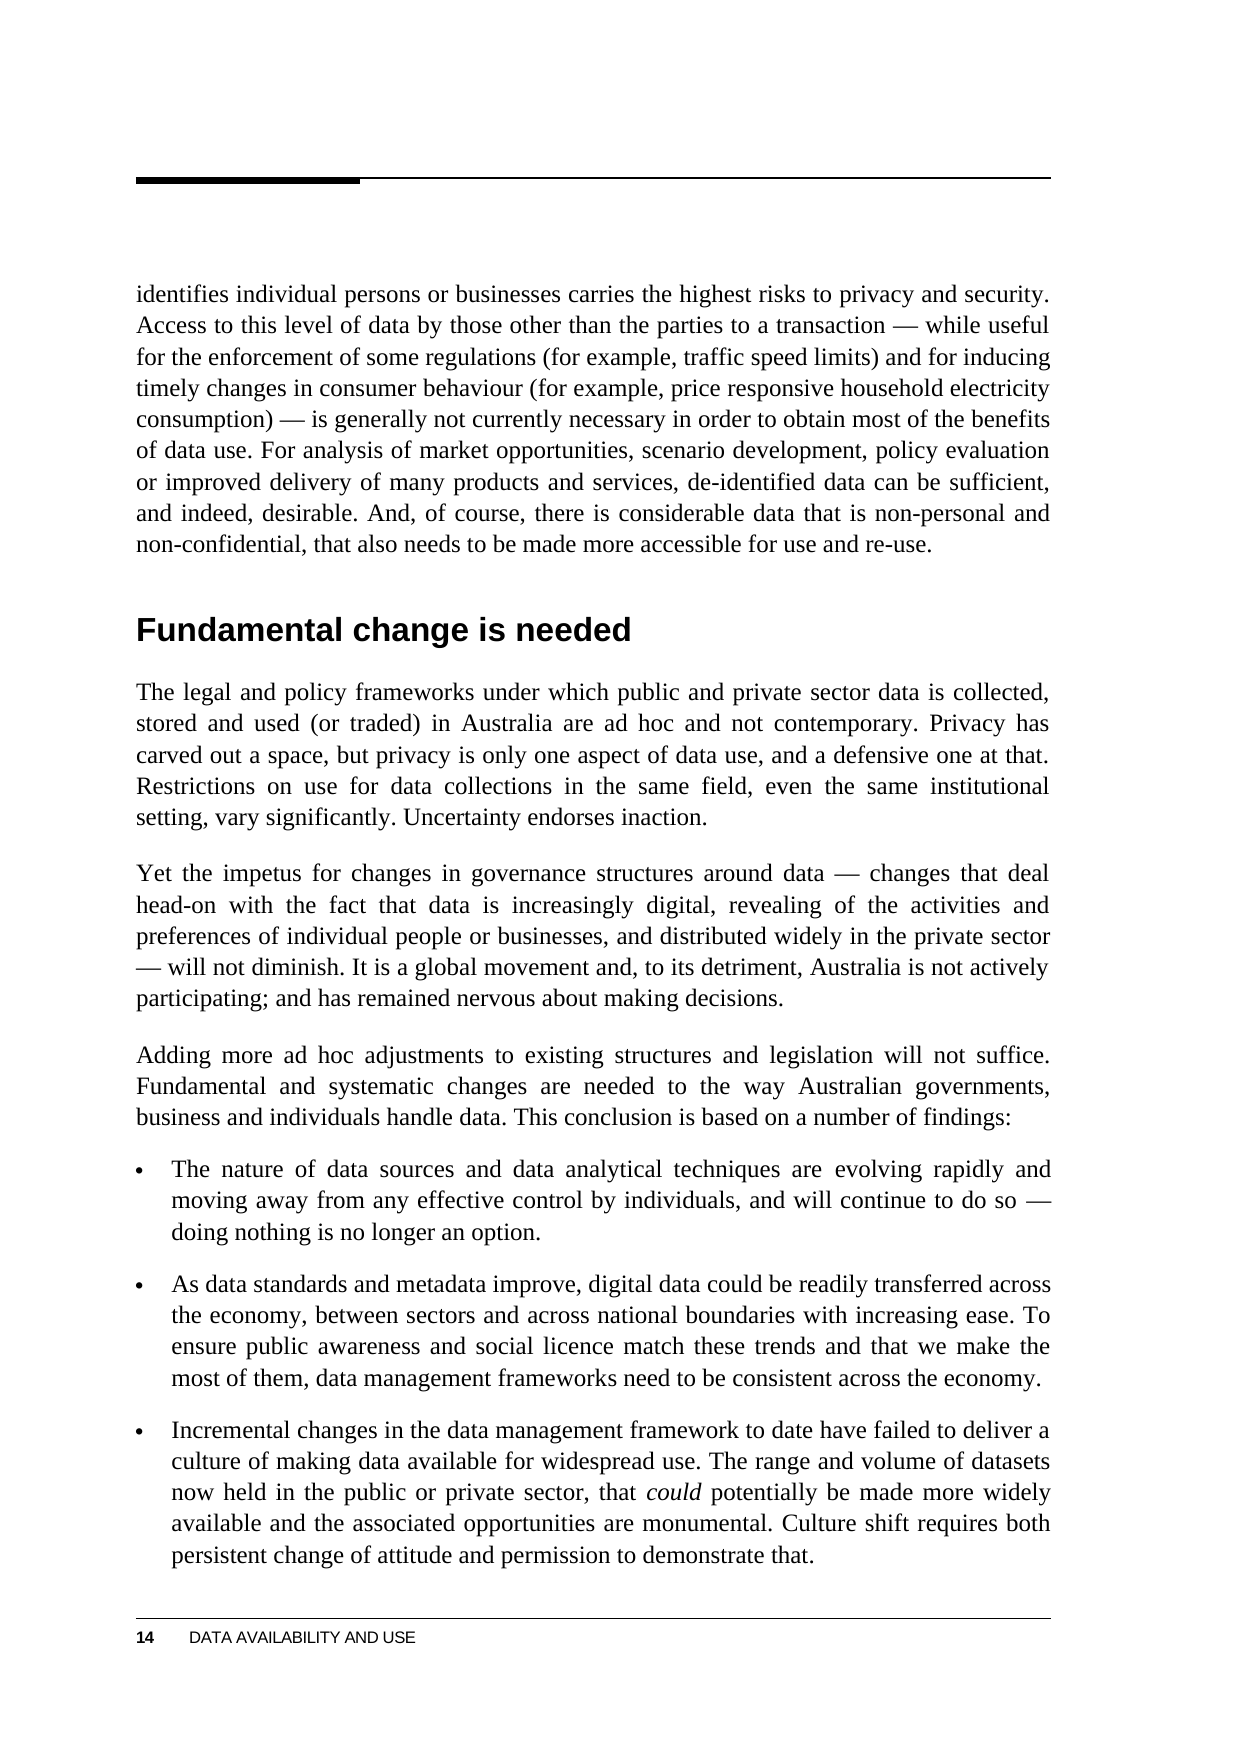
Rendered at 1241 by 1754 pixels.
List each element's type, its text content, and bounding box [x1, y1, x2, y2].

text Adding more ad hoc adjustments to existing structures and legislation will not suffice. Fundamental and systematic changes are needed to the way Australian governments, business and individuals handle data. This conclusion is based on a number of findings: [136, 1037, 1051, 1131]
list The nature of data sources and data analytical techniques are evolving rapidly and moving away from any effective control by individuals, and will continue to do so — doing nothing is no longer an option. [136, 1152, 1051, 1246]
list Incremental changes in the data management framework to date have failed to deliver a culture of making data available for widespread use. The range and volume of datasets now held in the public or private sector, that could potentially be made more widely available and the associated opportunities are monumental. Culture shift requires both persistent change of attitude and permission to demonstrate that. [136, 1412, 1051, 1568]
subtitle Fundamental change is needed [136, 608, 1051, 650]
text Yet the impetus for changes in governance structures around data — changes that deal head-on with the fact that data is increasingly digital, revealing of the activities and preferences of individual people or businesses, and distributed widely in the private sector — will not diminish. It is a global movement and, to its detriment, Australia is not actively participating; and has remained nervous about making decisions. [136, 856, 1051, 1012]
text The legal and policy frameworks under which public and private sector data is collected, stored and used (or traded) in Australia are ad hoc and not contemporary. Privacy has carved out a space, but privacy is only one aspect of data use, and a defensive one at that. Restrictions on use for data collections in the same field, even the same institutional setting, vary significantly. Uncertainty endorses inaction. [136, 675, 1051, 831]
list As data standards and metadata improve, digital data could be readily transferred across the economy, between sectors and across national boundaries with increasing ease. To ensure public awareness and social licence match these trends and that we make the most of them, data management frameworks need to be consistent across the economy. [136, 1266, 1051, 1391]
